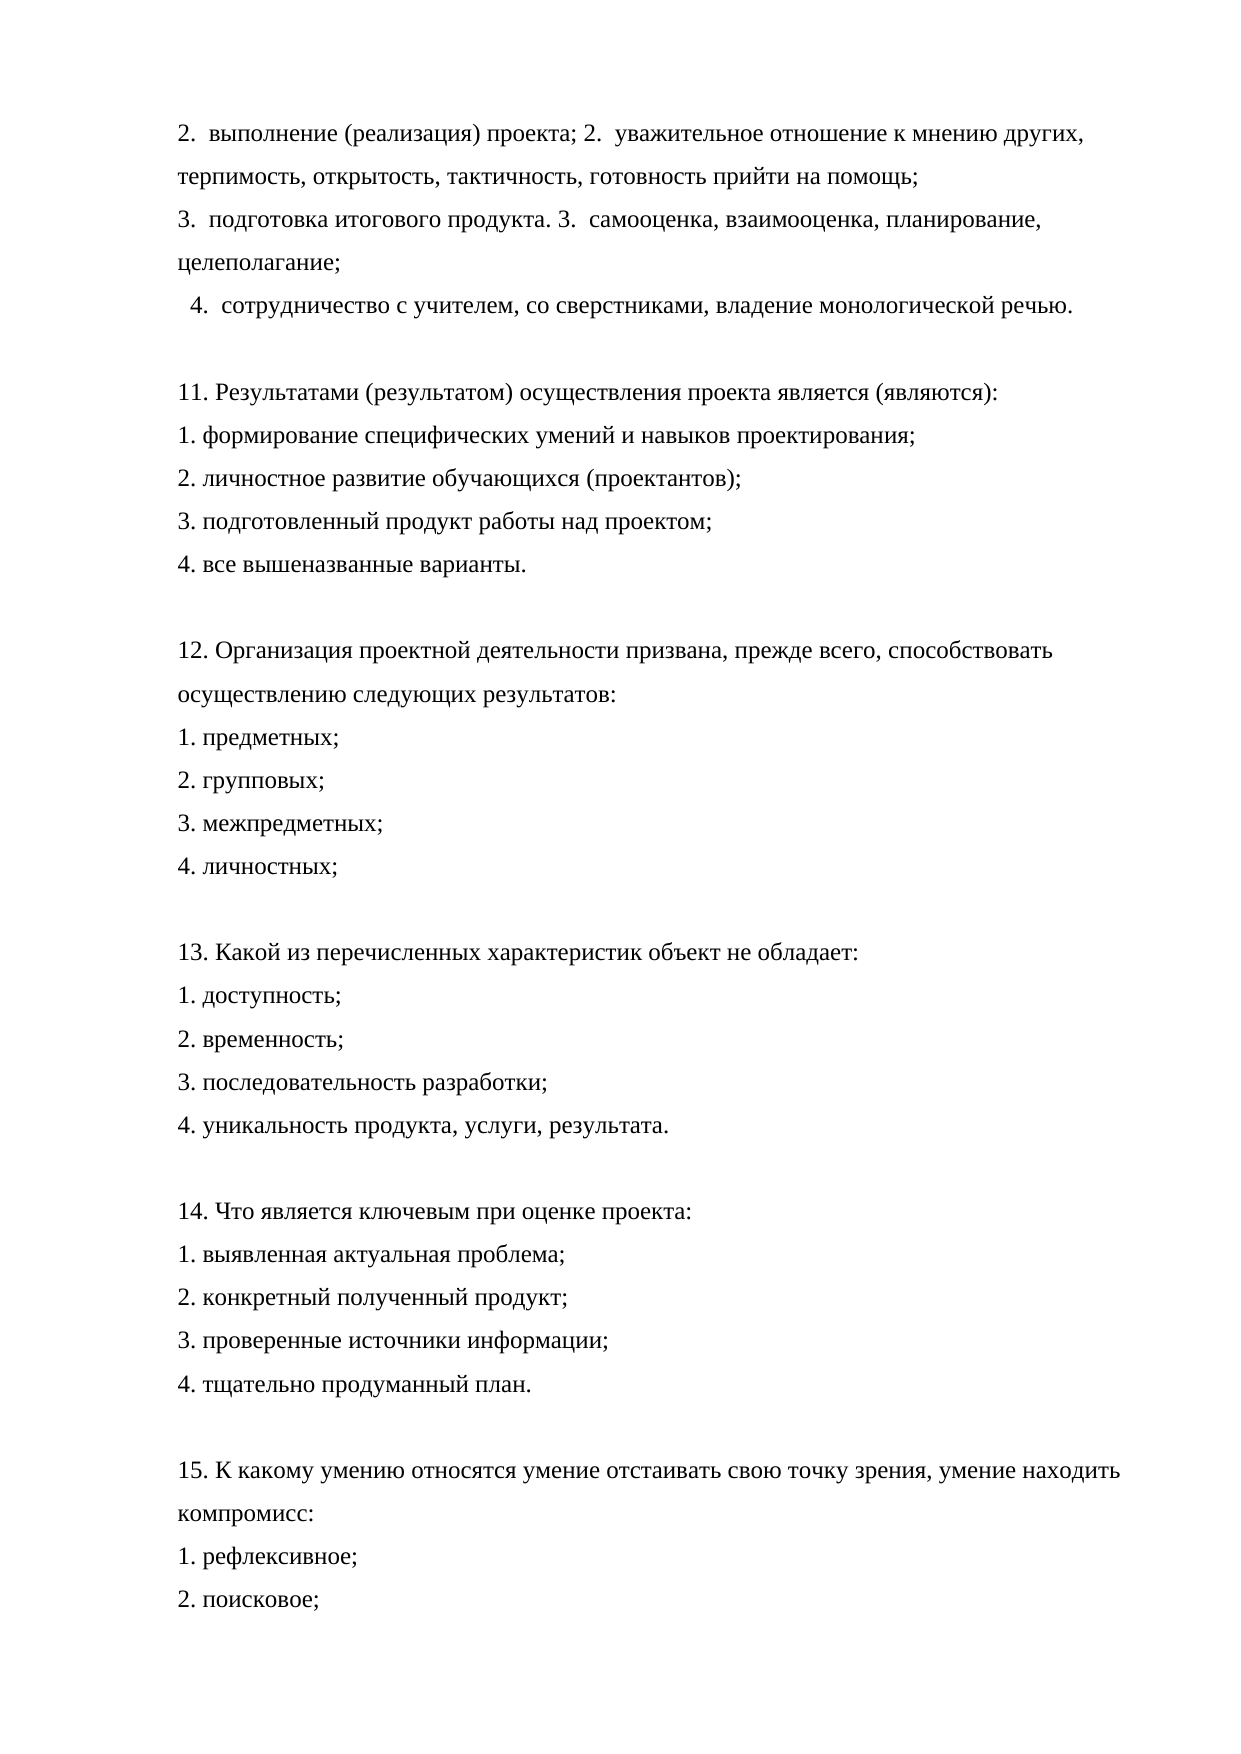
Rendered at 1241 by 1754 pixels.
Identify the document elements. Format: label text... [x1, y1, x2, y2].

text 1. предметных; [177, 722, 1152, 751]
text 1. выявленная актуальная проблема; [177, 1239, 1152, 1268]
text 3. подготовленный продукт работы над проектом; [177, 506, 1152, 535]
text 1. рефлексивное; [177, 1541, 1152, 1570]
text 3. последовательность разработки; [177, 1067, 1152, 1096]
text 3. подготовка итогового продукта. 3. самооценка, взаимооценка, планирование, целеполагание; [177, 204, 1152, 276]
text 4. все вышеназванные варианты. [177, 549, 1152, 578]
text 2. конкретный полученный продукт; [177, 1282, 1152, 1311]
text 14. Что является ключевым при оценке проекта: [177, 1196, 1152, 1225]
text 2. личностное развитие обучающихся (проектантов); [177, 463, 1152, 492]
text 15. К какому умению относятся умение отстаивать свою точку зрения, умение находить компромисс: [177, 1455, 1152, 1527]
text 4. уникальность продукта, услуги, результата. [177, 1110, 1152, 1139]
text 11. Результатами (результатом) осуществления проекта является (являются): [177, 377, 1152, 406]
text 4. тщательно продуманный план. [177, 1369, 1152, 1397]
text 4. личностных; [177, 851, 1152, 880]
text 2. поисковое; [177, 1584, 1152, 1613]
text 3. проверенные источники информации; [177, 1326, 1152, 1354]
text 2. групповых; [177, 765, 1152, 794]
text 1. доступность; [177, 981, 1152, 1009]
text 4. сотрудничество с учителем, со сверстниками, владение монологической речью. [177, 291, 1152, 319]
text 12. Организация проектной деятельности призвана, прежде всего, способствовать осуществлению следующих результатов: [177, 636, 1152, 707]
text 2. временность; [177, 1024, 1152, 1052]
text 13. Какой из перечисленных характеристик объект не обладает: [177, 937, 1152, 966]
text 3. межпредметных; [177, 808, 1152, 837]
text 1. формирование специфических умений и навыков проектирования; [177, 420, 1152, 449]
text 2. выполнение (реализация) проекта; 2. уважительное отношение к мнению других, терпимость, открытость, тактичность, готовность прийти на помощь; [177, 118, 1152, 190]
